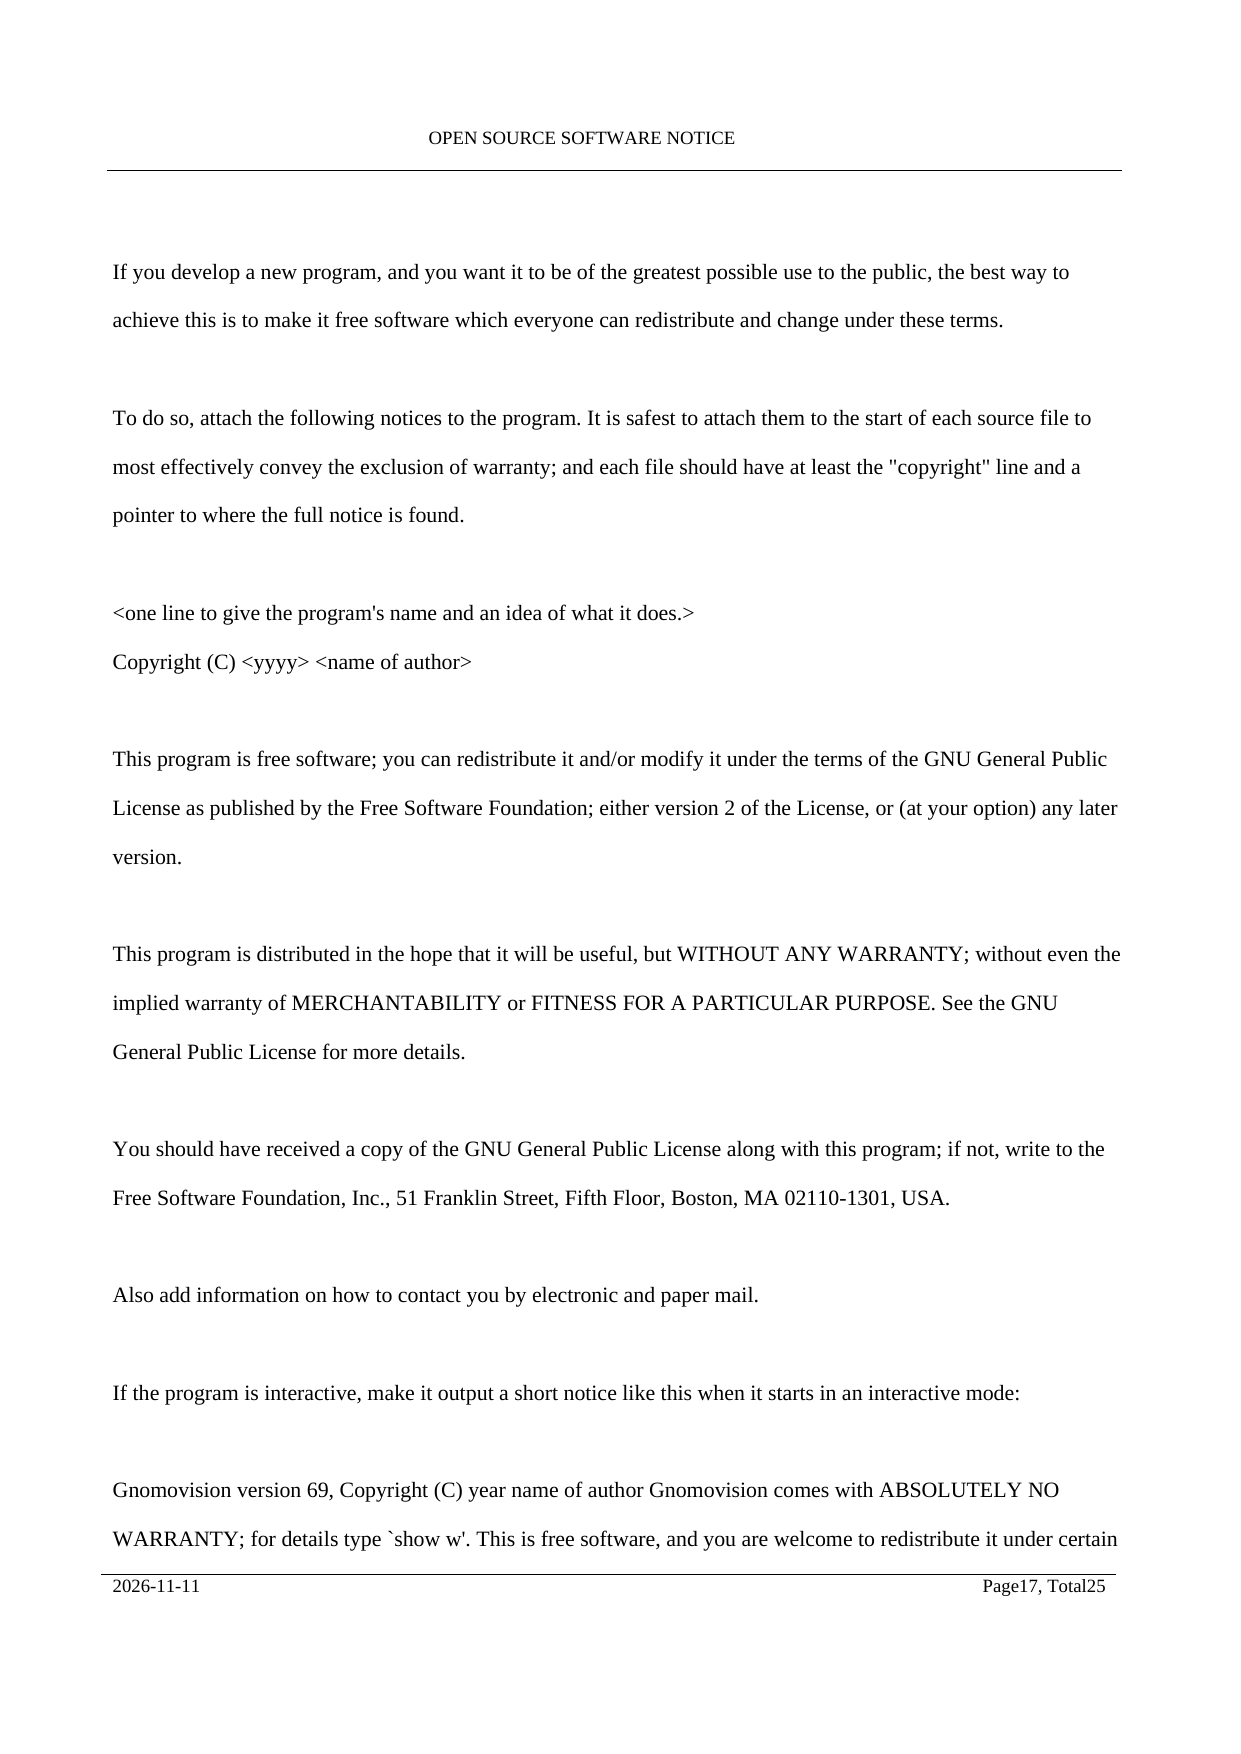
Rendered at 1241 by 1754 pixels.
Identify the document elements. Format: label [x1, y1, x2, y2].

text [112, 206, 1128, 1555]
